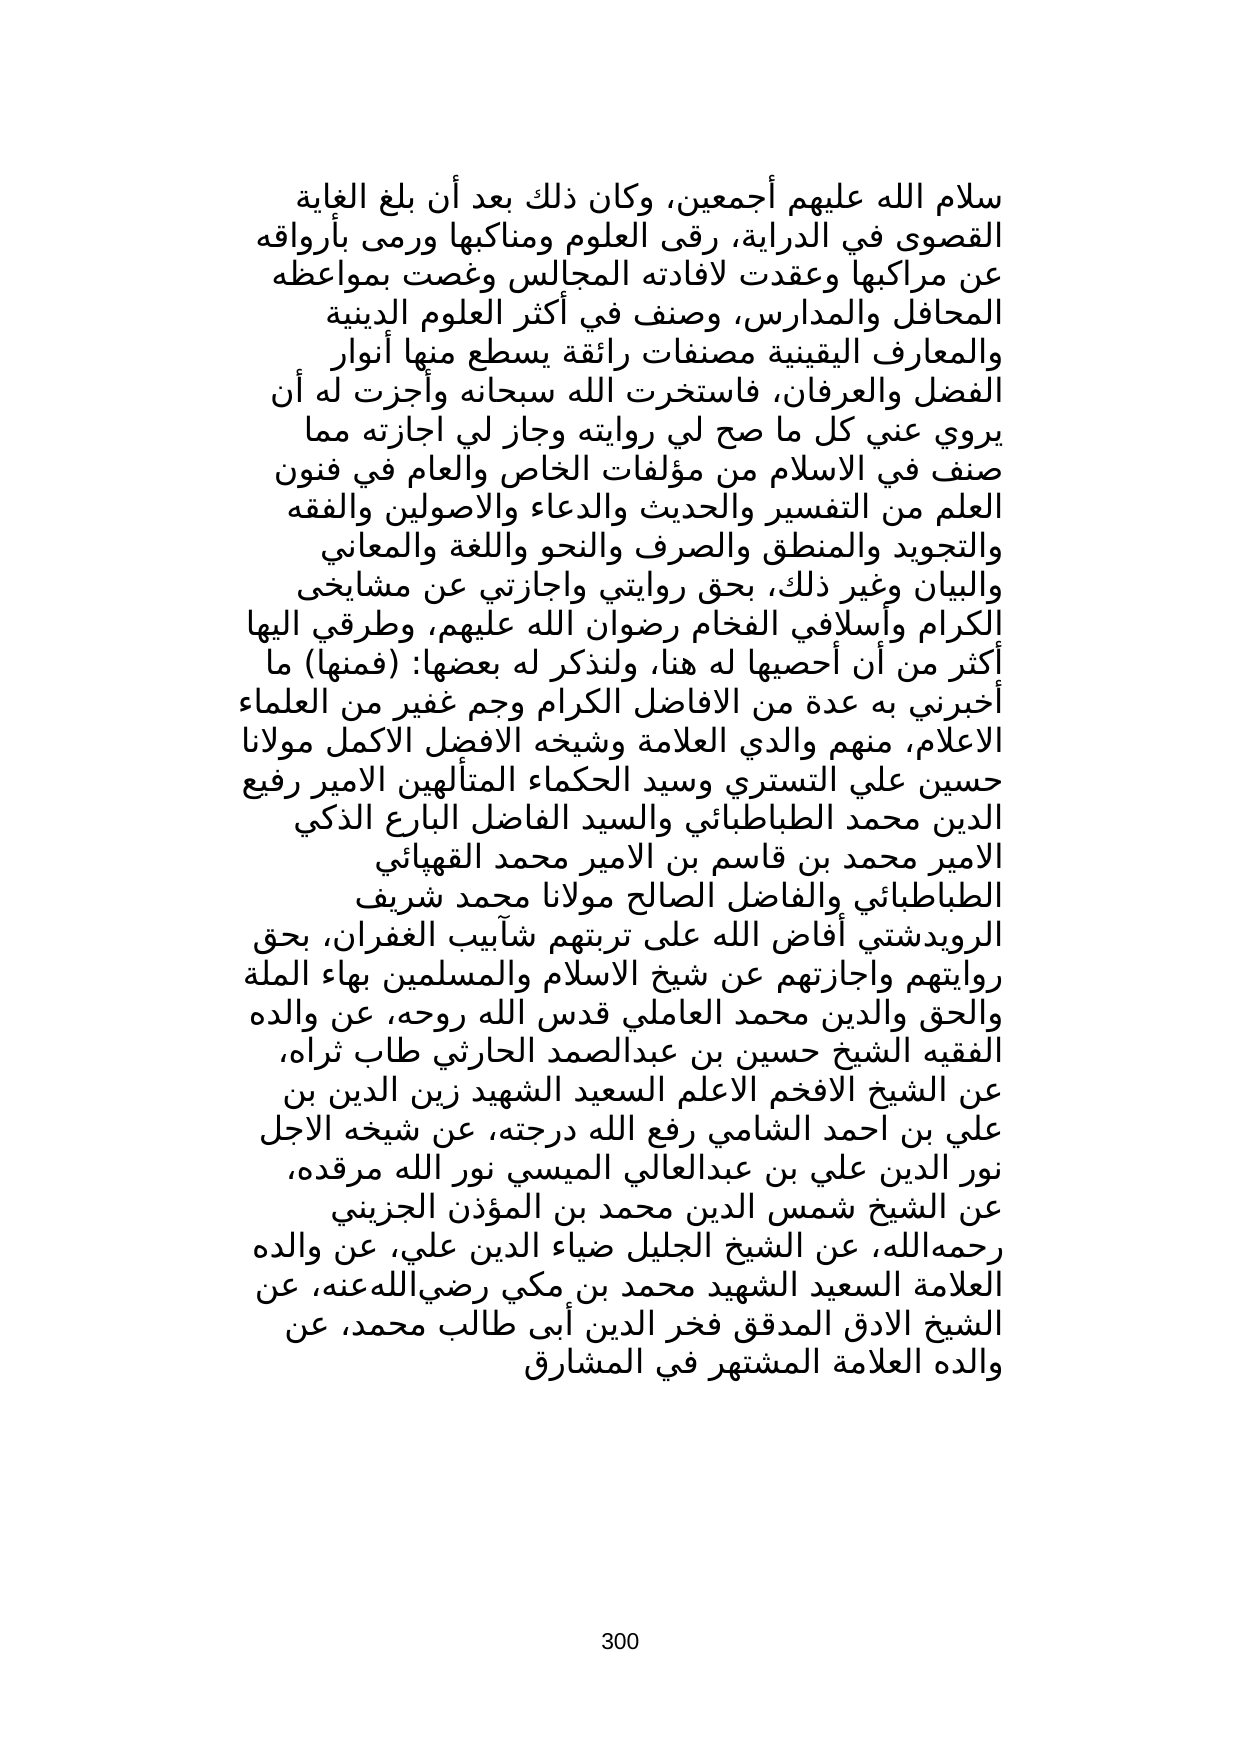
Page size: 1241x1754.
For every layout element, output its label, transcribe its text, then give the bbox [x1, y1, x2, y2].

text سلام الله عليهم أجمعين، وكان ذلك بعد أن بلغ الغاية القصوى في الدراية، رقى العلوم ومناكبها ورمى بأرواقه عن مراكبها وعقدت لافادته المجالس وغصت بمواعظه المحافل والمدارس، وصنف في أكثر العلوم الدينية والمعارف اليقينية مصنفات رائقة يسطع منها أنوار الفضل والعرفان، فاستخرت الله سبحانه وأجزت له أن يروي عني كل ما صح لي روايته وجاز لي اجازته مما صنف في الاسلام من مؤلفات الخاص والعام في فنون العلم من التفسير والحديث والدعاء والاصولين والفقه والتجويد والمنطق والصرف والنحو واللغة والمعاني والبيان وغير ذلك، بحق روايتي واجازتي عن مشايخى الكرام وأسلافي الفخام رضوان الله عليهم، وطرقي اليها أكثر من أن أحصيها له هنا، ولنذكر له بعضها: (فمنها) ما أخبرني به عدة من الافاضل الكرام وجم غفير من العلماء الاعلام، منهم والدي العلامة وشيخه الافضل الاكمل مولانا حسين علي التستري وسيد الحكماء المتألهين الامير رفيع الدين محمد الطباطبائي والسيد الفاضل البارع الذكي الامير محمد بن قاسم بن الامير محمد القهپائي الطباطبائي والفاضل الصالح مولانا محمد شريف الرويدشتي أفاض الله على تربتهم شآبيب الغفران، بحق روايتهم واجازتهم عن شيخ الاسلام والمسلمين بهاء الملة والحق والدين محمد العاملي قدس الله روحه، عن والده الفقيه الشيخ حسين بن عبدالصمد الحارثي طاب ثراه، عن الشيخ الافخم الاعلم السعيد الشهيد زين الدين بن علي بن احمد الشامي رفع الله درجته، عن شيخه الاجل نور الدين علي بن عبدالعالي الميسي نور الله مرقده، عن الشيخ شمس الدين محمد بن المؤذن الجزيني رحمه‌الله، عن الشيخ الجليل ضياء الدين علي، عن والده العلامة السعيد الشهيد محمد بن مكي رضي‌الله‌عنه، عن الشيخ الادق المدقق فخر الدين أبى طالب محمد، عن والده العلامة المشتهر في المشارق [236, 177, 1004, 1382]
